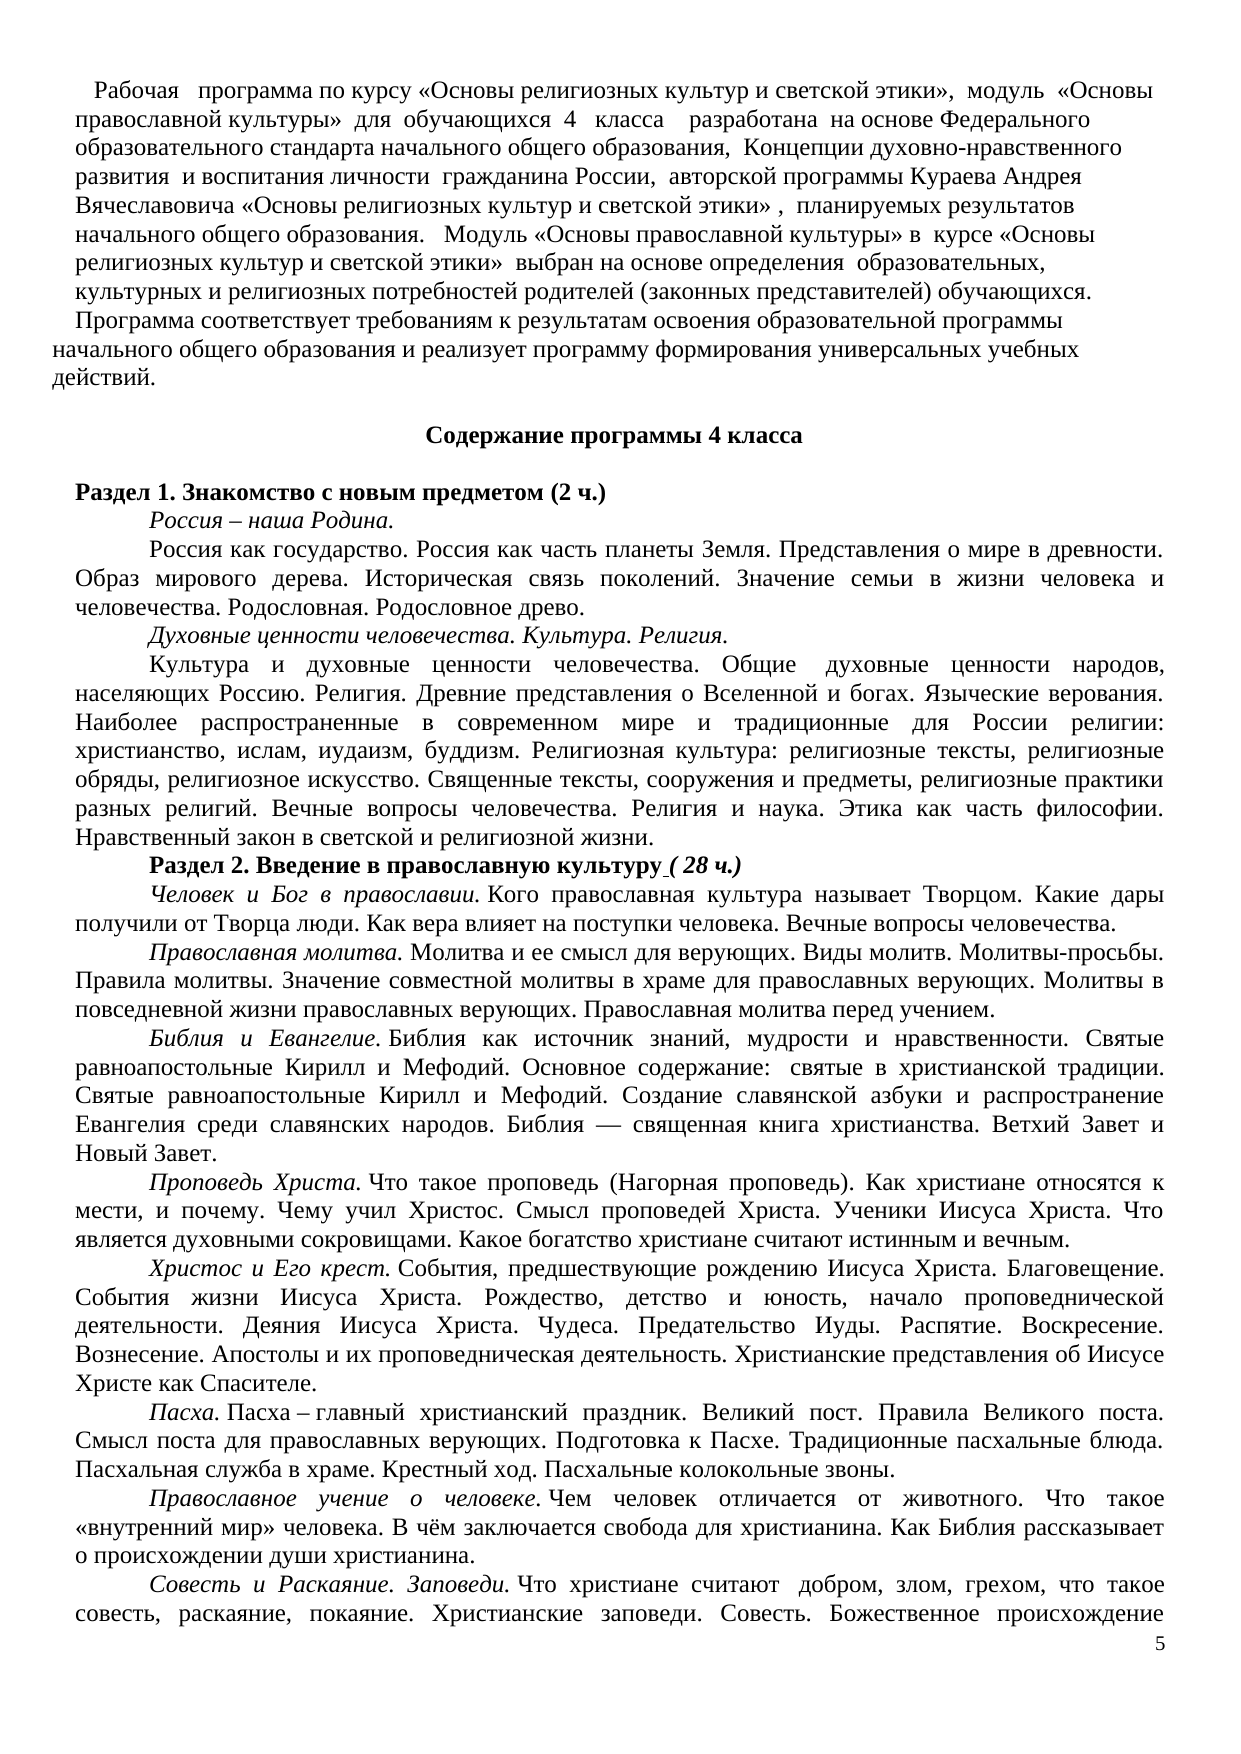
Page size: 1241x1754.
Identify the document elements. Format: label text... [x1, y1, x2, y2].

text Содержание программы 4 класса [52, 420, 1176, 449]
text Раздел 2. Введение в православную культуру ( 28 ч.) [75, 851, 1165, 879]
text Библия и Евангелие. Библия как источник знаний, мудрости и нравственности. Святые равноапостольные Кирилл и Мефодий. Основное содержание: святые в христианской традиции. Святые равноапостольные Кирилл и Мефодий. Создание славянской азбуки и распространение Евангелия среди славянских народов. Библия — священная книга христианства. Ветхий Завет и Новый Завет. [75, 1023, 1165, 1167]
text Православная молитва. Молитва и ее смысл для верующих. Виды молитв. Молитвы-просьбы. Правила молитвы. Значение совместной молитвы в храме для православных верующих. Молитвы в повседневной жизни православных верующих. Православная молитва перед учением. [75, 937, 1165, 1023]
text Программа соответствует требованиям к результатам освоения образовательной программы начального общего образования и реализует программу формирования универсальных учебных действий. [52, 305, 1176, 391]
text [75, 1569, 1165, 1627]
text Христос и Его крест. События, предшествующие рождению Иисуса Христа. Благовещение. События жизни Иисуса Христа. Рождество, детство и юность, начало проповеднической деятельности. Деяния Иисуса Христа. Чудеса. Предательство Иуды. Распятие. Воскресение. Вознесение. Апостолы и их проповедническая деятельность. Христианские представления об Иисусе Христе как Спасителе. [75, 1253, 1165, 1397]
text Россия – наша Родина. [75, 506, 1165, 534]
text Духовные ценности человечества. Культура. Религия. [75, 621, 1165, 649]
text Человек и Бог в православии. Кого православная культура называет Творцом. Какие дары получили от Творца люди. Как вера влияет на поступки человека. Вечные вопросы человечества. [75, 879, 1165, 937]
text Раздел 1. Знакомство с новым предметом (2 ч.) [75, 477, 1165, 506]
text Православное учение о человеке. Чем человек отличается от животного. Что такое «внутренний мир» человека. В чём заключается свобода для христианина. Как Библия рассказывает о происхождении души христианина. [75, 1483, 1165, 1569]
text Россия как государство. Россия как часть планеты Земля. Представления о мире в древности. Образ мирового дерева. Историческая связь поколений. Значение семьи в жизни человека и человечества. Родословная. Родословное древо. [75, 534, 1165, 621]
text Проповедь Христа. Что такое проповедь (Нагорная проповедь). Как христиане относятся к мести, и почему. Чему учил Христос. Смысл проповедей Христа. Ученики Иисуса Христа. Что является духовными сокровищами. Какое богатство христиане считают истинным и вечным. [75, 1167, 1165, 1253]
text Культура и духовные ценности человечества. Общие духовные ценности народов, населяющих Россию. Религия. Древние представления о Вселенной и богах. Языческие верования. Наиболее распространенные в современном мире и традиционные для России религии: христианство, ислам, иудаизм, буддизм. Религиозная культура: религиозные тексты, религиозные обряды, религиозное искусство. Священные тексты, сооружения и предметы, религиозные практики разных религий. Вечные вопросы человечества. Религия и наука. Этика как часть философии. Нравственный закон в светской и религиозной жизни. [75, 649, 1165, 851]
text Рабочая программа по курсу «Основы религиозных культур и светской этики», модуль «Основы православной культуры» для обучающихся 4 класса разработана на основе Федерального образовательного стандарта начального общего образования, Концепции духовно-нравственного развития и воспитания личности гражданина России, авторской программы Кураева Андрея Вячеславовича «Основы религиозных культур и светской этики» , планируемых результатов начального общего образования. Модуль «Основы православной культуры» в курсе «Основы религиозных культур и светской этики» выбран на основе определения образовательных, культурных и религиозных потребностей родителей (законных представителей) обучающихся. [75, 75, 1165, 305]
text Пасха. Пасха – главный христианский праздник. Великий пост. Правила Великого поста. Смысл поста для православных верующих. Подготовка к Пасхе. Традиционные пасхальные блюда. Пасхальная служба в храме. Крестный ход. Пасхальные колокольные звоны. [75, 1397, 1165, 1483]
